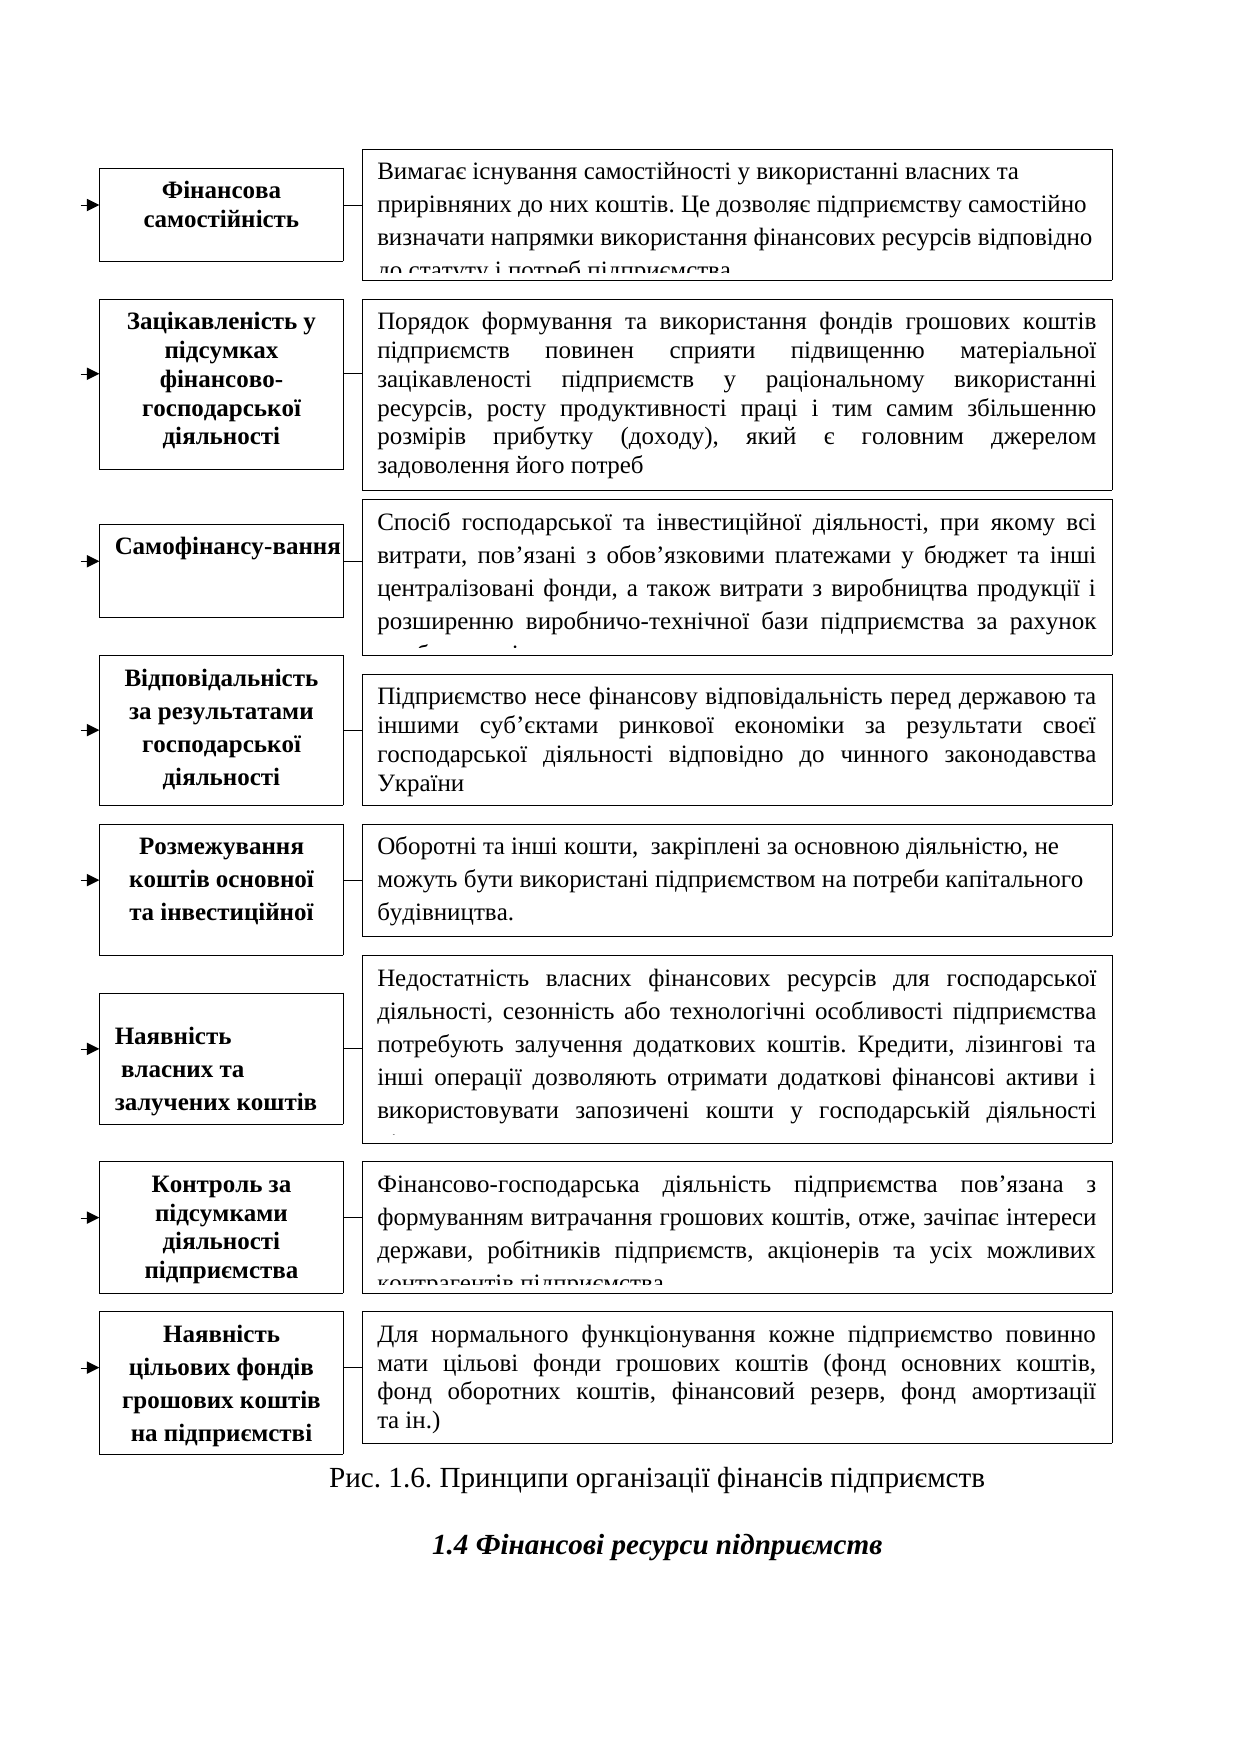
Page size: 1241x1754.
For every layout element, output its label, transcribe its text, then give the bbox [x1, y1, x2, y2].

text 1.4 Фінансові ресурси підприємств [118, 1527, 1122, 1560]
text Рис. 1.6. Принципи організації фінансів підприємств [118, 1460, 1122, 1493]
